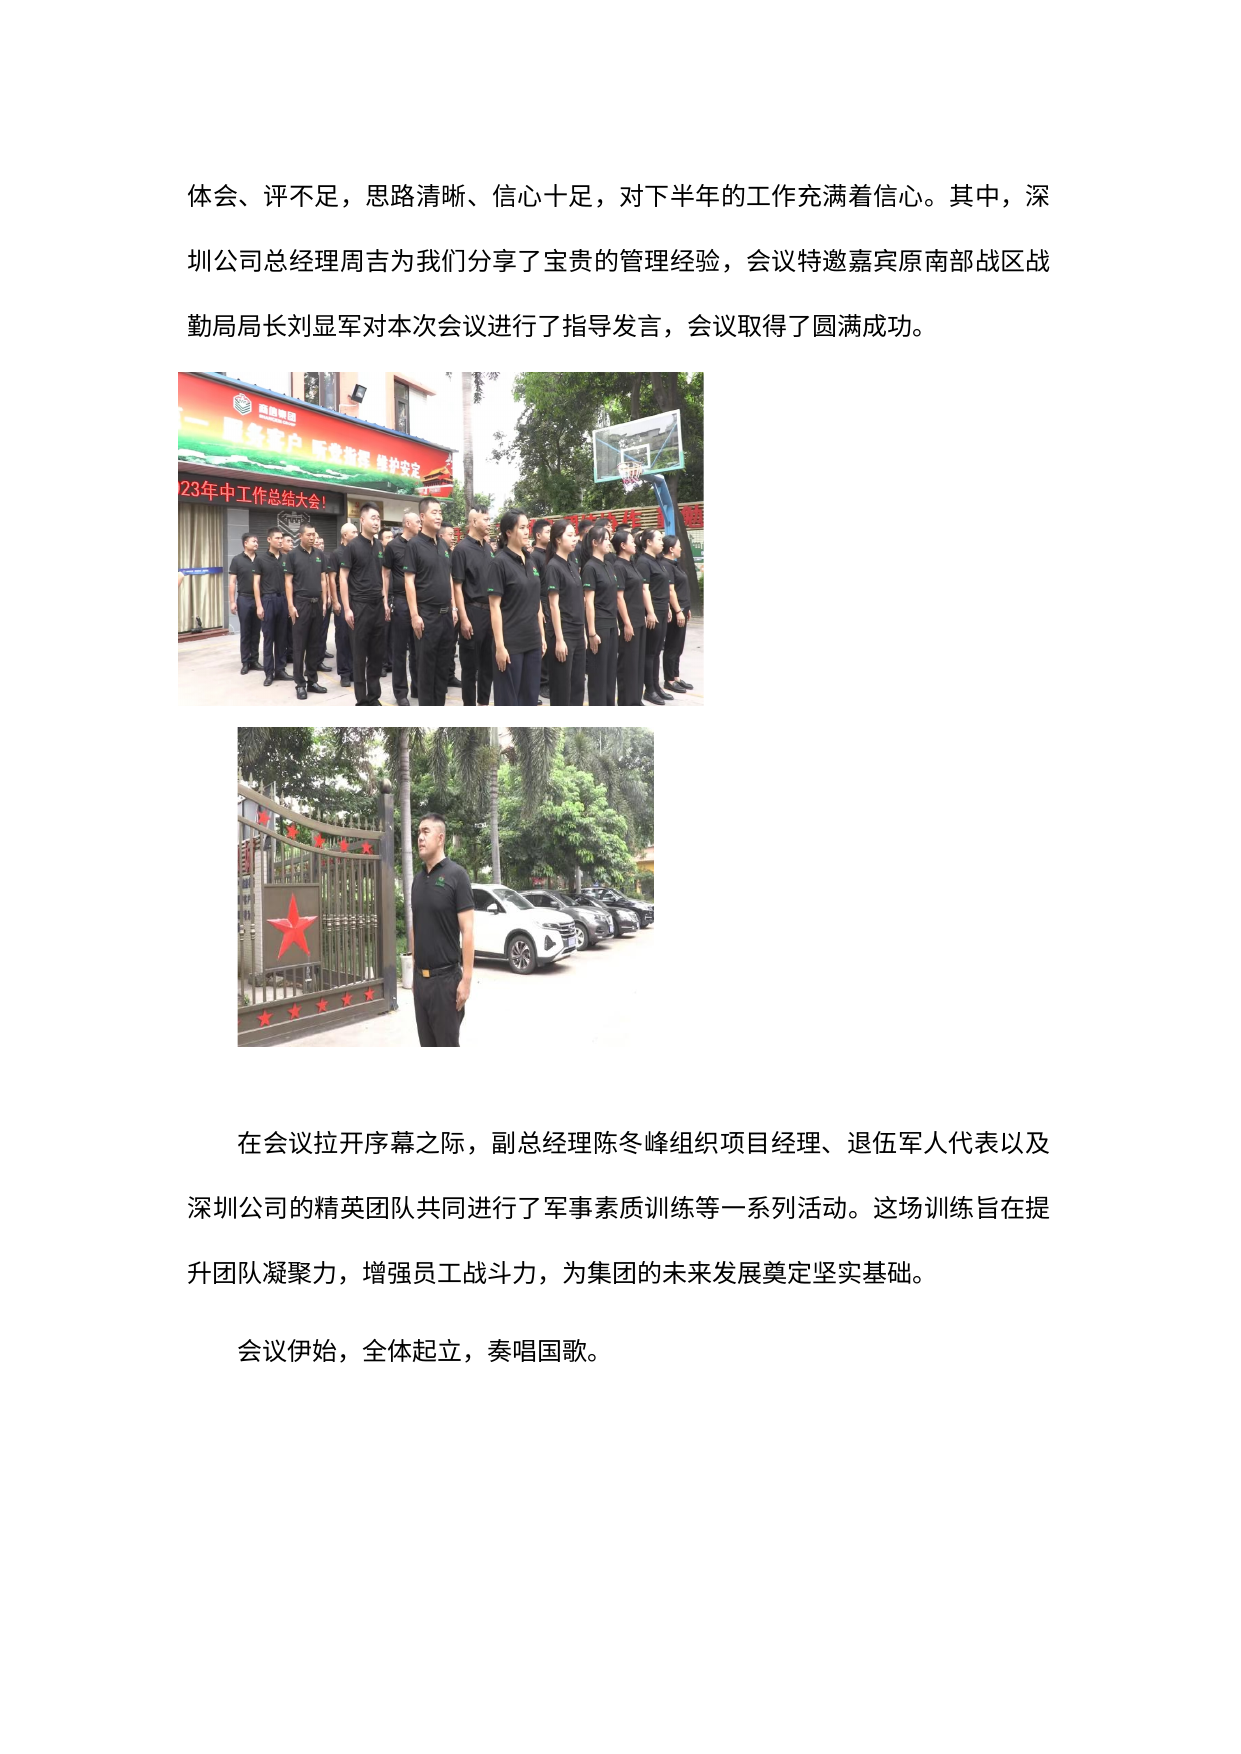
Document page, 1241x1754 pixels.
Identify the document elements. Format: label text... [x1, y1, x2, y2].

text 在会议拉开序幕之际，副总经理陈冬峰组织项目经理、退伍军人代表以及深圳公司的精英团队共同进行了军事素质训练等一系列活动。这场训练旨在提升团队凝聚力，增强员工战斗力，为集团的未来发展奠定坚实基础。 [187, 1109, 1053, 1304]
picture [178, 372, 704, 706]
text 会议伊始，全体起立，奏唱国歌。 [187, 1317, 1053, 1382]
picture [237, 727, 654, 1047]
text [187, 162, 1053, 357]
